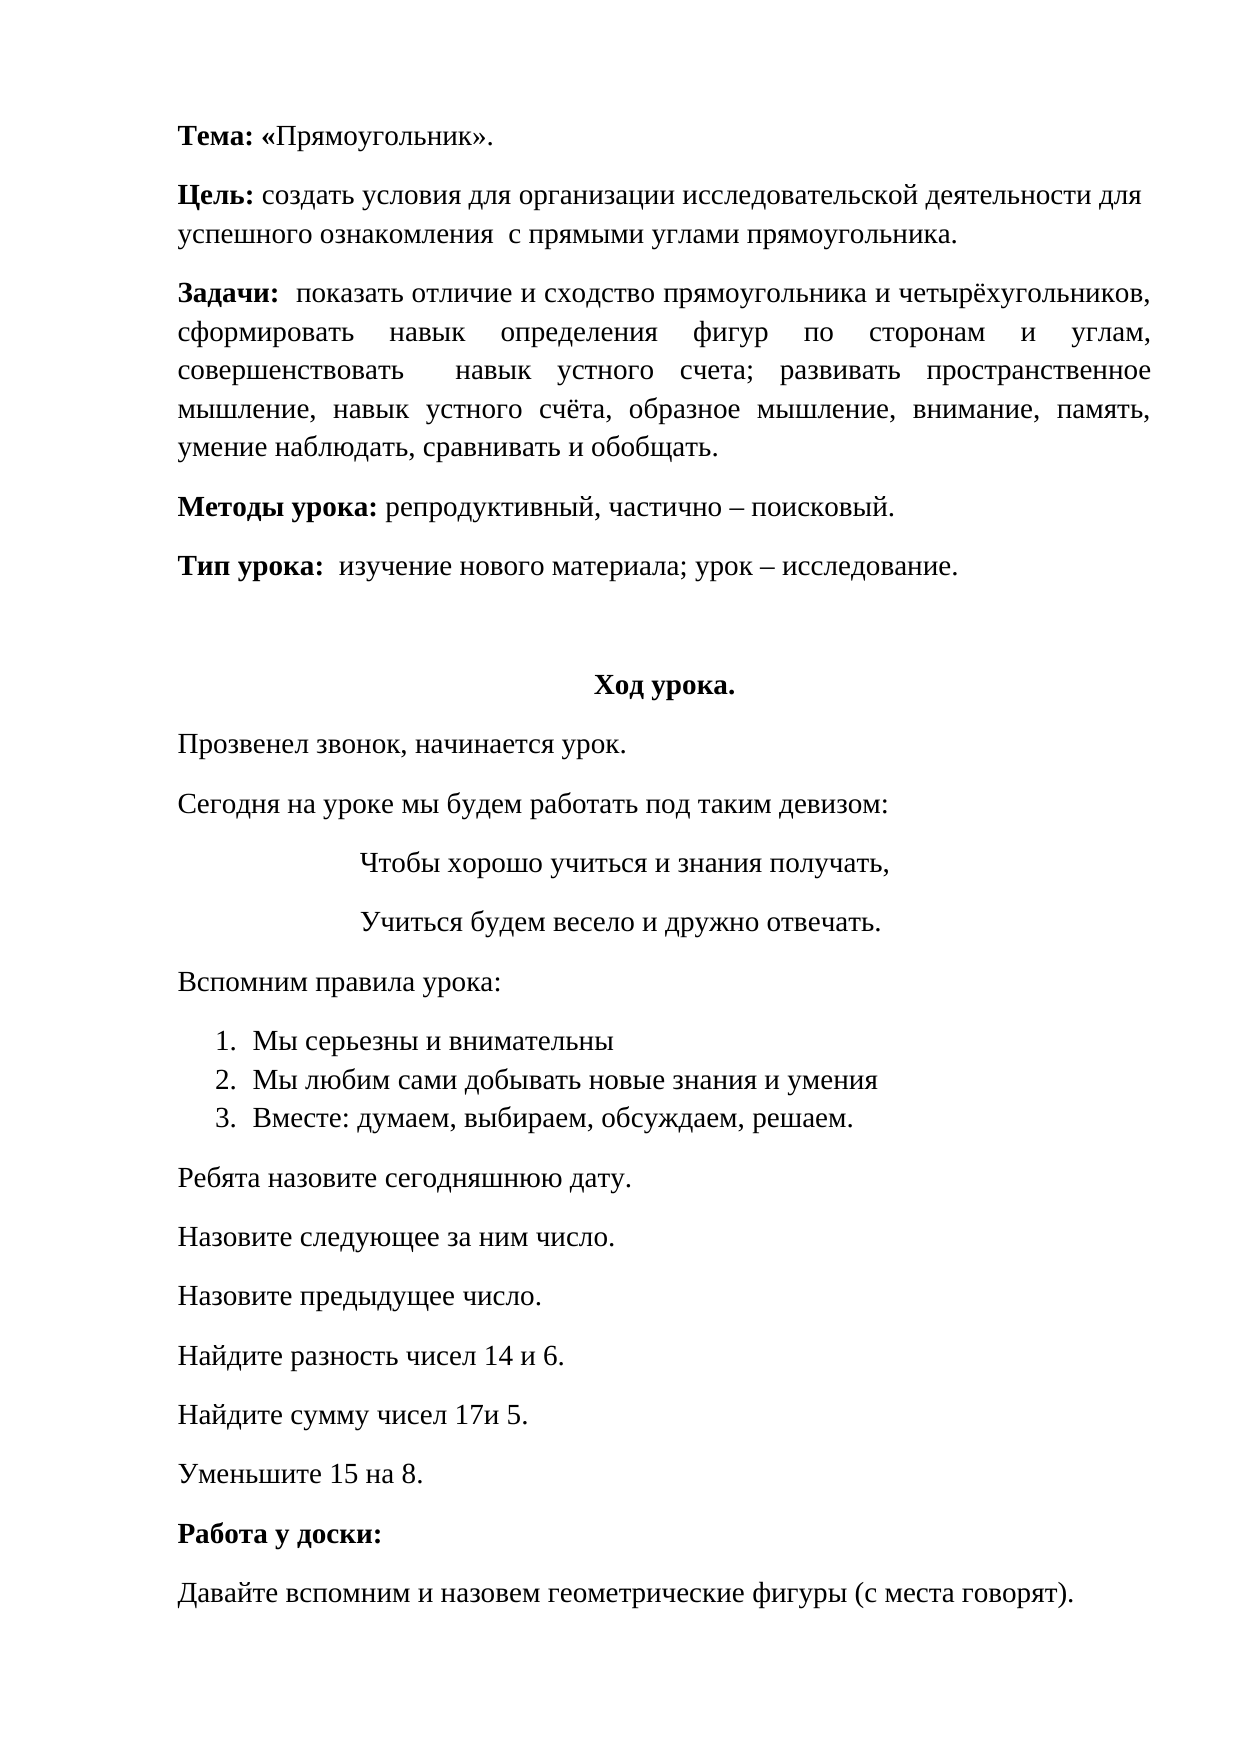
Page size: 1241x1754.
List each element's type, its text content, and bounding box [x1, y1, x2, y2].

text Назовите предыдущее число. [177, 1278, 1152, 1312]
text Прозвенел звонок, начинается урок. [177, 726, 1152, 760]
list Вместе: думаем, выбираем, обсуждаем, решаем. [215, 1100, 1152, 1134]
text Найдите сумму чисел 17и 5. [177, 1397, 1152, 1431]
text Чтобы хорошо учиться и знания получать, [177, 845, 1152, 879]
text Сегодня на уроке мы будем работать под таким девизом: [177, 786, 1152, 819]
text Ход урока. [177, 667, 1152, 701]
text Цель: создать условия для организации исследовательской деятельности для успешного ознакомления с прямыми углами прямоугольника. [177, 177, 1152, 249]
text Работа у доски: [177, 1516, 1152, 1549]
text Тема: «Прямоугольник». [177, 118, 1152, 152]
list Мы серьезны и внимательны [215, 1023, 1152, 1057]
text Давайте вспомним и назовем геометрические фигуры (с места говорят). [177, 1575, 1152, 1609]
text Учиться будем весело и дружно отвечать. [177, 904, 1152, 938]
text Найдите разность чисел 14 и 6. [177, 1338, 1152, 1371]
text Методы урока: репродуктивный, частично – поисковый. [177, 489, 1152, 522]
text Уменьшите 15 на 8. [177, 1457, 1152, 1490]
text Задачи: показать отличие и сходство прямоугольника и четырёхугольников, сформировать навык определения фигур по сторонам и углам, совершенствовать навык устного счета; развивать пространственное мышление, навык устного счёта, образное мышление, внимание, память, умение наблюдать, сравнивать и обобщать. [177, 275, 1152, 463]
text Вспомним правила урока: [177, 964, 1152, 997]
list Мы любим сами добывать новые знания и умения [215, 1062, 1152, 1095]
text Тип урока: изучение нового материала; урок – исследование. [177, 548, 1152, 582]
text Ребята назовите сегодняшнюю дату. [177, 1160, 1152, 1193]
text Назовите следующее за ним число. [177, 1219, 1152, 1253]
